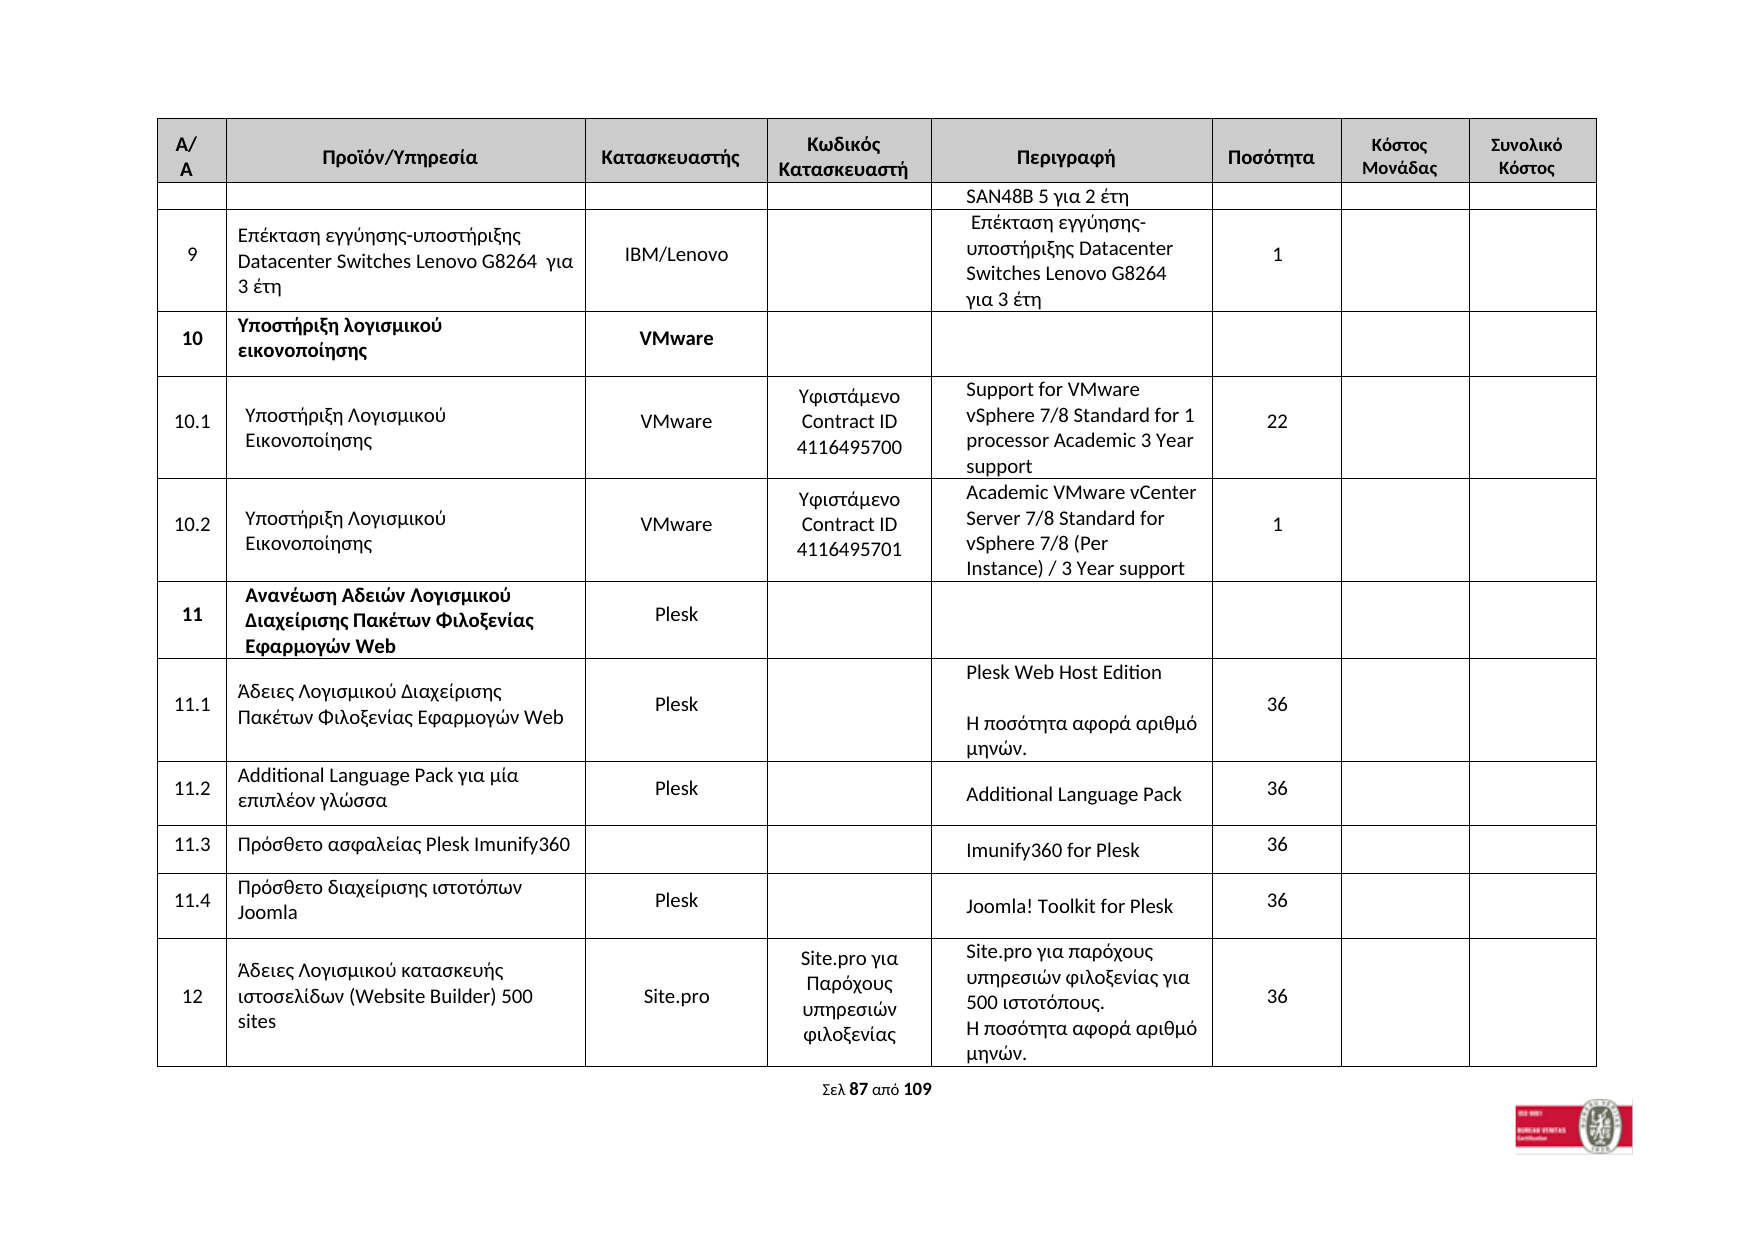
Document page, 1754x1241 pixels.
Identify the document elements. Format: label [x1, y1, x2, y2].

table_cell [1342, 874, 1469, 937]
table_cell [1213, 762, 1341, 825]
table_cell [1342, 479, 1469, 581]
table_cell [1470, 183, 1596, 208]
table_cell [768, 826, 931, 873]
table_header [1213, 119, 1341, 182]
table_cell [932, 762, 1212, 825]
picture [1515, 1099, 1636, 1156]
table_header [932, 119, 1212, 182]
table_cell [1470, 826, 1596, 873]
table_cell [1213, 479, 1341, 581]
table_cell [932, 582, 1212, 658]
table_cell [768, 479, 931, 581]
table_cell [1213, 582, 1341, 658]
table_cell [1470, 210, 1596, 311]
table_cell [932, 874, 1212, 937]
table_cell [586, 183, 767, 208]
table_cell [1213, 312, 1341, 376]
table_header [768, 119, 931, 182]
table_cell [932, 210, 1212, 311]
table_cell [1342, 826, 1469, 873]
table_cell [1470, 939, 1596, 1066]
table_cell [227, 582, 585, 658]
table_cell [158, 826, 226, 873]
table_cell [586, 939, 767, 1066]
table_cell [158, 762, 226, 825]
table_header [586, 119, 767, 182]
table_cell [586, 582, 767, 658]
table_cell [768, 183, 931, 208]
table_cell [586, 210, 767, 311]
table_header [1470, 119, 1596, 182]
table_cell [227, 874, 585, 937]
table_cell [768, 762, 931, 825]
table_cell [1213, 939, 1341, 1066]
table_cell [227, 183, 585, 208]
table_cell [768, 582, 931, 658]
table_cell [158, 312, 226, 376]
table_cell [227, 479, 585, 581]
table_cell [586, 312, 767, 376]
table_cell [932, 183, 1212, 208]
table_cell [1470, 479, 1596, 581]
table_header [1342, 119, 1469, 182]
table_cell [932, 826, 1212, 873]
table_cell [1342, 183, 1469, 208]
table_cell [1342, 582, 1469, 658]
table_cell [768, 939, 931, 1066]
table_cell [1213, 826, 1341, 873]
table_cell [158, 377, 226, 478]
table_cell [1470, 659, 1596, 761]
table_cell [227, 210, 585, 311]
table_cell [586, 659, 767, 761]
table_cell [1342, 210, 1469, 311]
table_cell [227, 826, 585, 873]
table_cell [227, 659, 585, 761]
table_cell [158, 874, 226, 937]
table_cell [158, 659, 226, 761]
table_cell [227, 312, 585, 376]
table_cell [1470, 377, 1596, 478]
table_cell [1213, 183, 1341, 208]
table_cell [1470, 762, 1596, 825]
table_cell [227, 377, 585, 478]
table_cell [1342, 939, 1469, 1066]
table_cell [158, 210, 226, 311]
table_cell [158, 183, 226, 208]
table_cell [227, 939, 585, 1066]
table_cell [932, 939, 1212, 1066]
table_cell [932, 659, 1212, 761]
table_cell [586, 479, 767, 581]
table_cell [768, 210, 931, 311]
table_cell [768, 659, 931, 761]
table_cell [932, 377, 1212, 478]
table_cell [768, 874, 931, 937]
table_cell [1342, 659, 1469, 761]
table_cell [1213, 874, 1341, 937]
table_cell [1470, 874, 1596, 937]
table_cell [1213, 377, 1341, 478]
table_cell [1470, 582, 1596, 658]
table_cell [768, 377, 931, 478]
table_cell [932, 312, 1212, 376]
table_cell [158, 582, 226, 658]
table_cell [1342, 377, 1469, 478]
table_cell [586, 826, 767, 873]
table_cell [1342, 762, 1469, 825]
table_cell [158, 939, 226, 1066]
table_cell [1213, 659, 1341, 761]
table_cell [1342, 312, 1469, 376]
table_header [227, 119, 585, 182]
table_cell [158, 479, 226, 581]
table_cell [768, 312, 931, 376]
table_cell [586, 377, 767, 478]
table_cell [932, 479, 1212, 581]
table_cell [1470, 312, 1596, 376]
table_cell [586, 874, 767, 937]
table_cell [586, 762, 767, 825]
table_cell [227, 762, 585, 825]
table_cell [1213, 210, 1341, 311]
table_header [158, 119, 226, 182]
